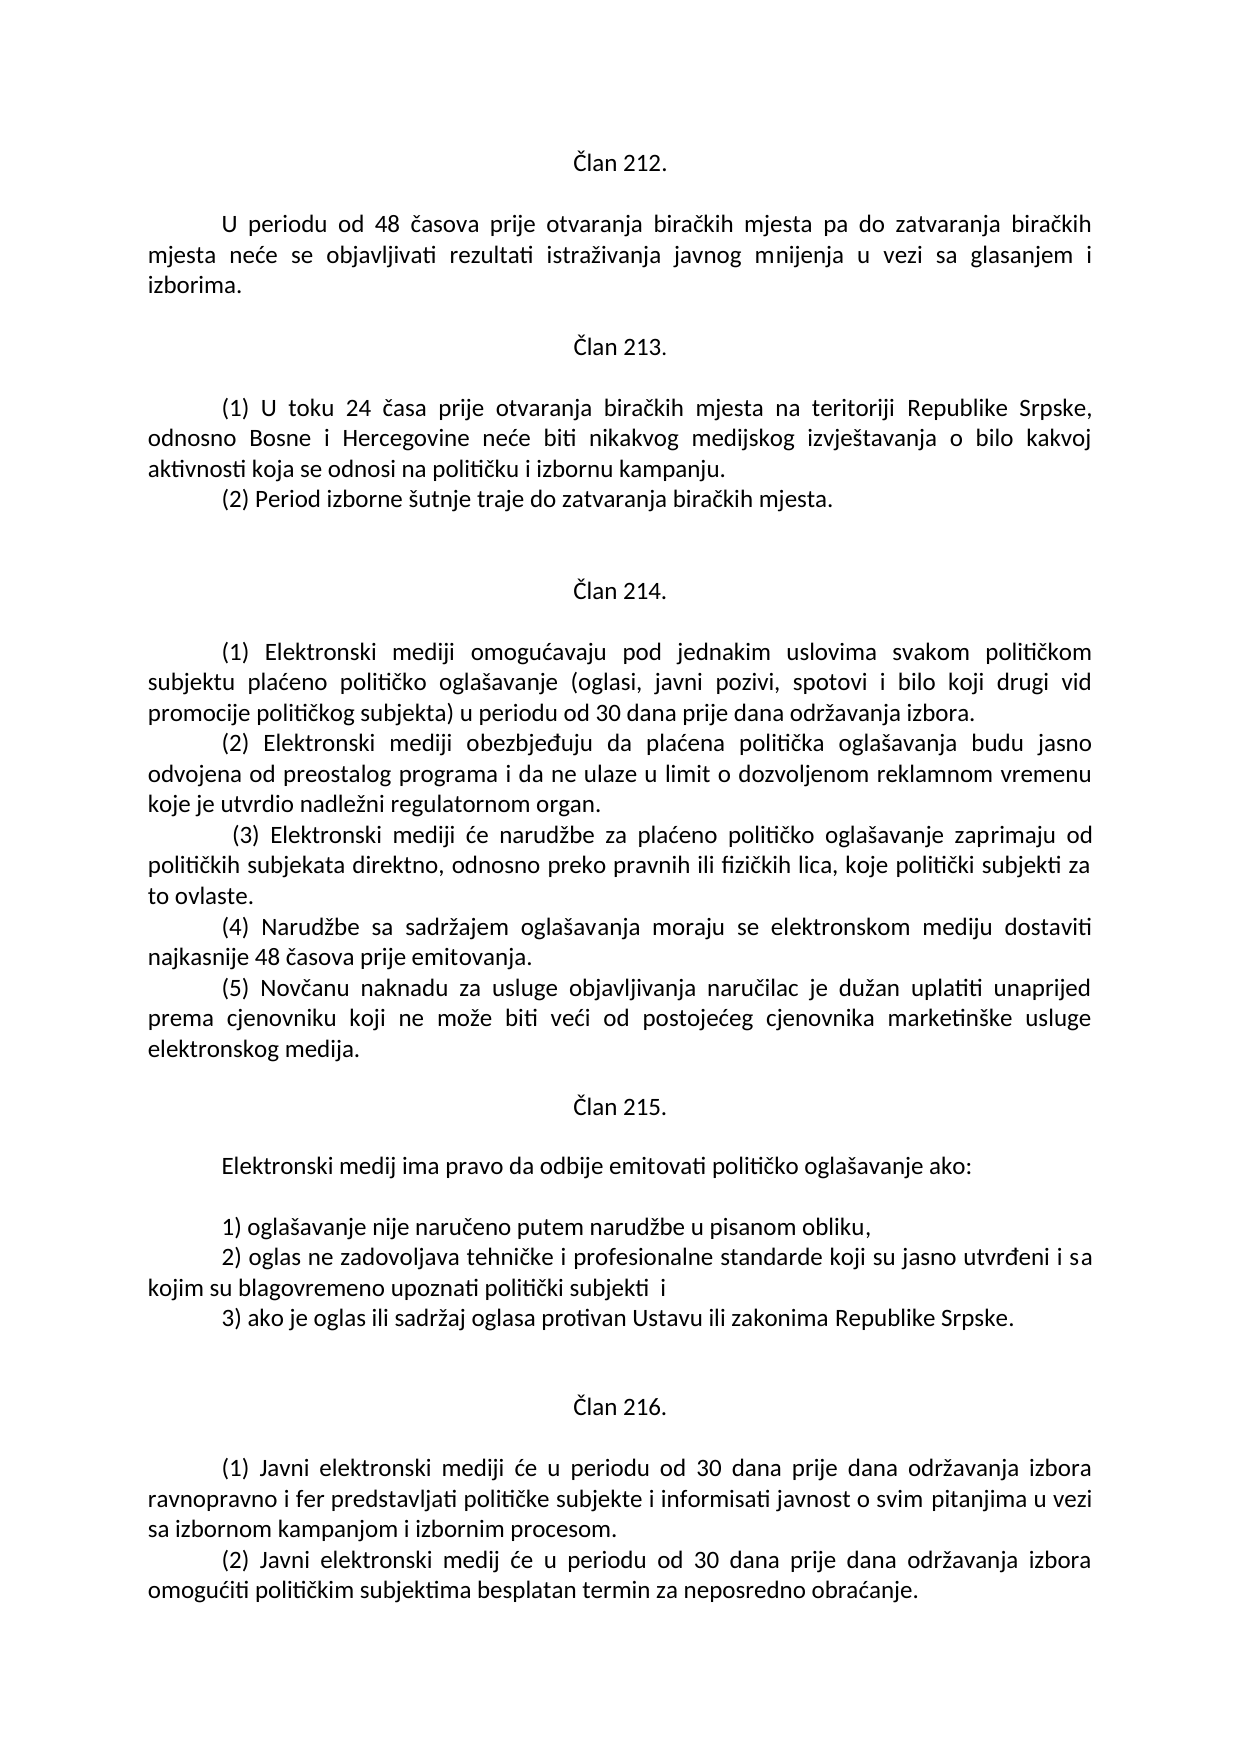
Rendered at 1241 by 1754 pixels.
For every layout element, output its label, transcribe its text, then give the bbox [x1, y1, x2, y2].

text (2) Javni elektronski medij će u periodu od 30 dana prije dana održavanja izbora omogućiti političkim subjektima besplatan termin za neposredno obraćanje. [148, 1544, 1093, 1605]
text (1) U toku 24 časa prije otvaranja biračkih mjesta na teritoriji Republike Srpske, odnosno Bosne i Hercegovine neće biti nikakvog medijskog izvještavanja o bilo kakvoj aktivnosti koja se odnosi na političku i izbornu kampanju. [148, 392, 1093, 483]
text Član 216. [148, 1391, 1093, 1422]
text 2) oglas ne zadovoljava tehničke i profesionalne standarde koji su jasno utvrđeni i sa kojim su blagovremeno upoznati politički subjekti i [148, 1241, 1093, 1302]
text (1) Javni elektronski mediji će u periodu od 30 dana prije dana održavanja izbora ravnopravno i fer predstavljati političke subjekte i informisati javnost o svim pitanjima u vezi sa izbornom kampanjom i izbornim procesom. [148, 1452, 1093, 1544]
text (1) Elektronski mediji omogućavaju pod jednakim uslovima svakom političkom subjektu plaćeno političko oglašavanje (oglasi, javni pozivi, spotovi i bilo koji drugi vid promocije političkog subjekta) u periodu od 30 dana prije dana održavanja izbora. [148, 636, 1093, 727]
text 3) ako je oglas ili sadržaj oglasa protivan Ustavu ili zakonima Republike Srpske. [148, 1302, 1093, 1333]
text (2) Elektronski mediji obezbjeđuju da plaćena politička oglašavanja budu jasno odvojena od preostalog programa i da ne ulaze u limit o dozvoljenom reklamnom vremenu koje je utvrdio nadležni regulatornom organ. [148, 727, 1093, 819]
text (5) Novčanu naknadu za usluge objavljivanja naručilac je dužan uplatiti unaprijed prema cjenovniku koji ne može biti veći od postojećeg cjenovnika marketinške usluge elektronskog medija. [148, 972, 1093, 1063]
text Član 213. [148, 331, 1093, 361]
text (3) Elektronski mediji će narudžbe za plaćeno političko oglašavanje zaprimaju od političkih subjekata direktno, odnosno preko pravnih ili fizičkih lica, koje politički subjekti za to ovlaste. [148, 819, 1093, 911]
text (4) Narudžbe sa sadržajem oglašavanja moraju se elektronskom mediju dostaviti najkasnije 48 časova prije emitovanja. [148, 911, 1093, 972]
text U periodu od 48 časova prije otvaranja biračkih mjesta pa do zatvaranja biračkih mjesta neće se objavljivati rezultati istraživanja javnog mnijenja u vezi sa glasanjem i izborima. [148, 209, 1093, 300]
text Član 214. [148, 575, 1093, 605]
text Član 212. [148, 148, 1093, 178]
text (2) Period izborne šutnje traje do zatvaranja biračkih mjesta. [148, 483, 1093, 514]
text Elektronski medij ima pravo da odbije emitovati političko oglašavanje ako: [148, 1150, 1093, 1180]
text Član 215. [148, 1091, 1093, 1122]
text 1) oglašavanje nije naručeno putem narudžbe u pisanom obliku, [148, 1211, 1093, 1241]
